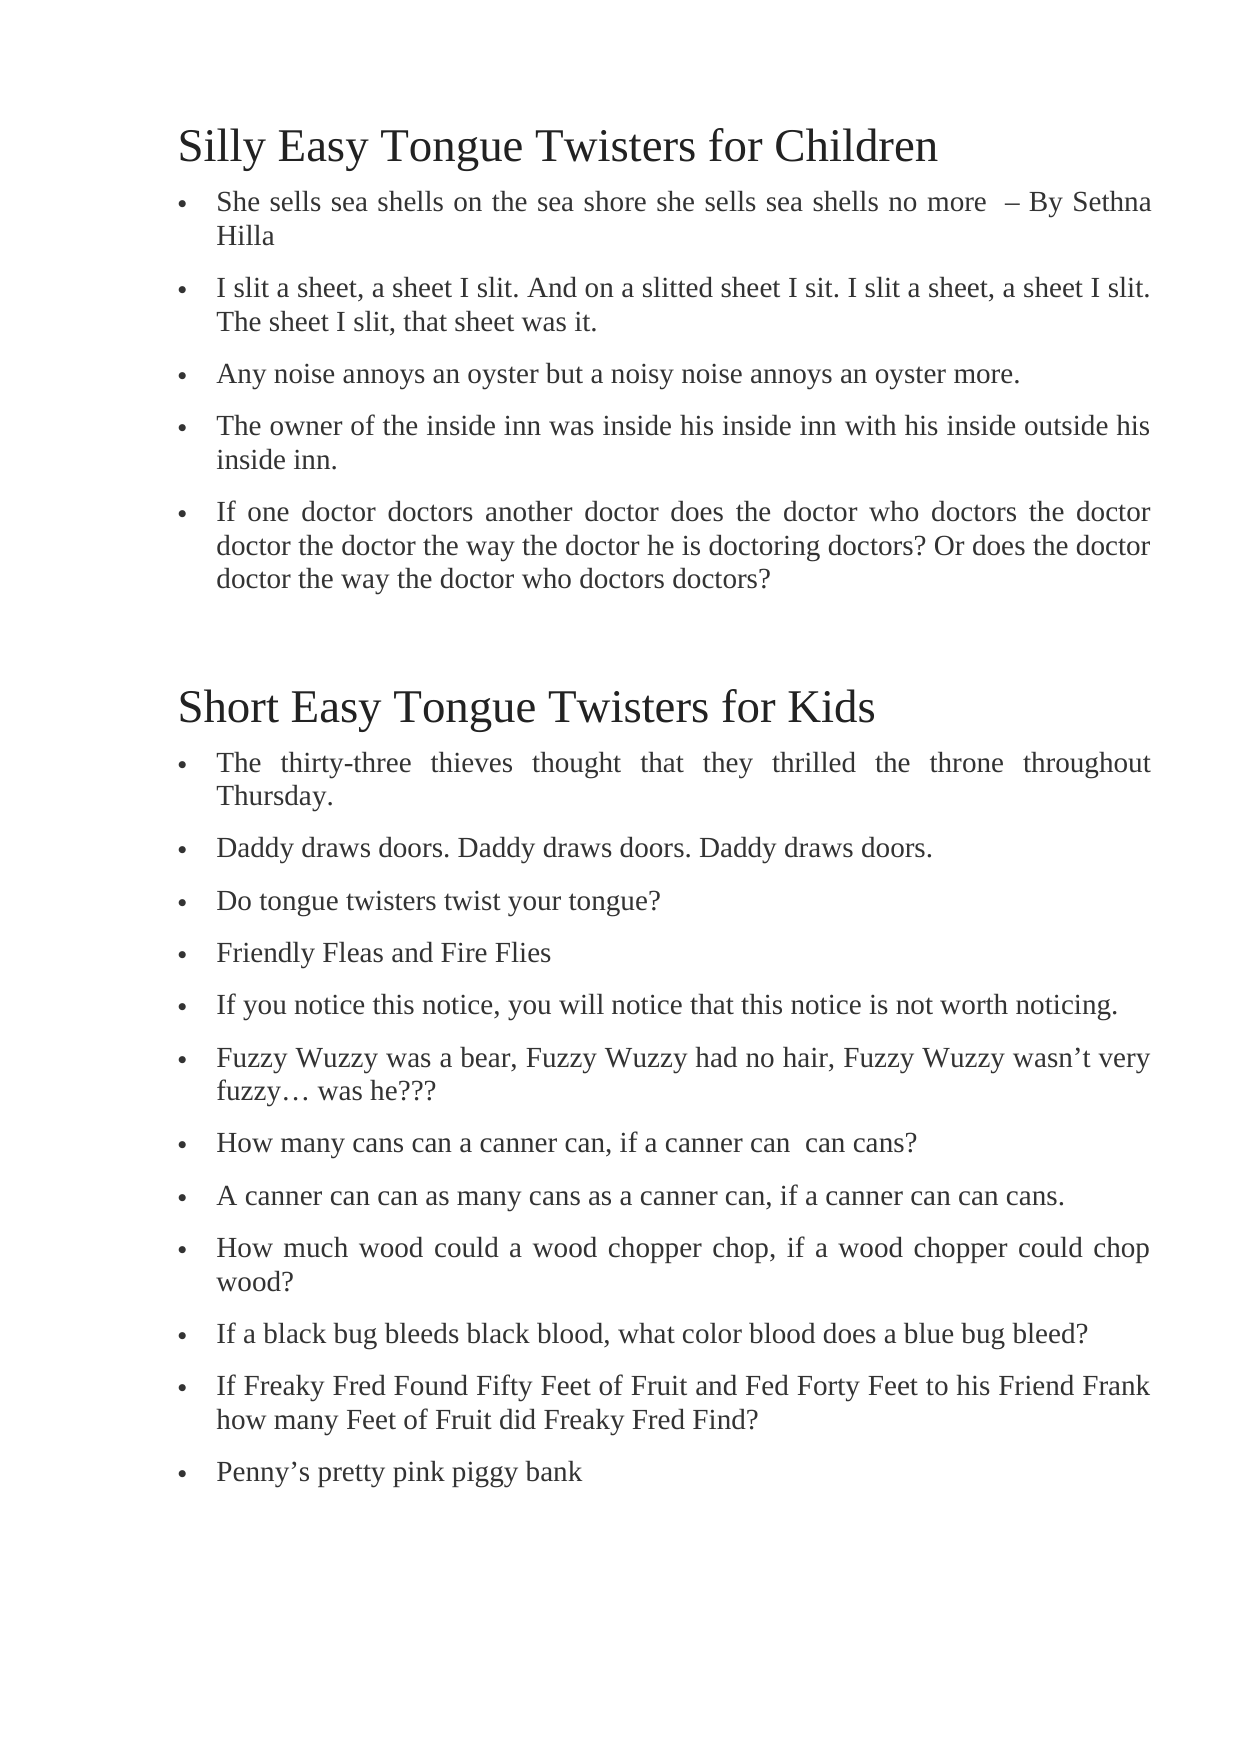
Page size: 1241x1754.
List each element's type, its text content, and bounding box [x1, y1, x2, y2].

list Do tongue twisters twist your tongue? [179, 883, 1152, 916]
list Penny’s pretty pink piggy bank [179, 1454, 1152, 1488]
list Friendly Fleas and Fire Flies [179, 935, 1152, 969]
list Daddy draws doors. Daddy draws doors. Daddy draws doors. [179, 831, 1152, 864]
list If a black bug bleeds black blood, what color blood does a blue bug bleed? [179, 1316, 1152, 1349]
list How much wood could a wood chopper chop, if a wood chopper could chop wood? [179, 1230, 1152, 1297]
list Fuzzy Wuzzy was a bear, Fuzzy Wuzzy had no hair, Fuzzy Wuzzy wasn’t very fuzzy… was he??? [179, 1040, 1152, 1107]
list If you notice this notice, you will notice that this notice is not worth noticing. [179, 987, 1152, 1021]
list I slit a sheet, a sheet I slit. And on a slitted sheet I sit. I slit a sheet, a sheet I slit. The sheet I slit, that sheet was it. [179, 270, 1152, 337]
list Any noise annoys an oyster but a noisy noise annoys an oyster more. [179, 356, 1152, 390]
list The owner of the inside inn was inside his inside inn with his inside outside his inside inn. [179, 408, 1152, 476]
list If one doctor doctors another doctor does the doctor who doctors the doctor doctor the doctor the way the doctor he is doctoring doctors? Or does the doctor doctor the way the doctor who doctors doctors? [179, 494, 1152, 595]
list The thirty-three thieves thought that they thrilled the throne throughout Thursday. [179, 745, 1152, 812]
list If Freaky Fred Found Fifty Feet of Fruit and Fed Forty Feet to his Friend Frank how many Feet of Fruit did Freaky Fred Find? [179, 1368, 1152, 1435]
text Silly Easy Tongue Twisters for Children [177, 118, 1152, 172]
text Short Easy Tongue Twisters for Kids [177, 678, 1152, 732]
list A canner can can as many cans as a canner can, if a canner can can cans. [179, 1178, 1152, 1211]
list She sells sea shells on the sea shore she sells sea shells no more – By Sethna Hilla [179, 184, 1152, 252]
list How many cans can a canner can, if a canner can can cans? [179, 1126, 1152, 1159]
